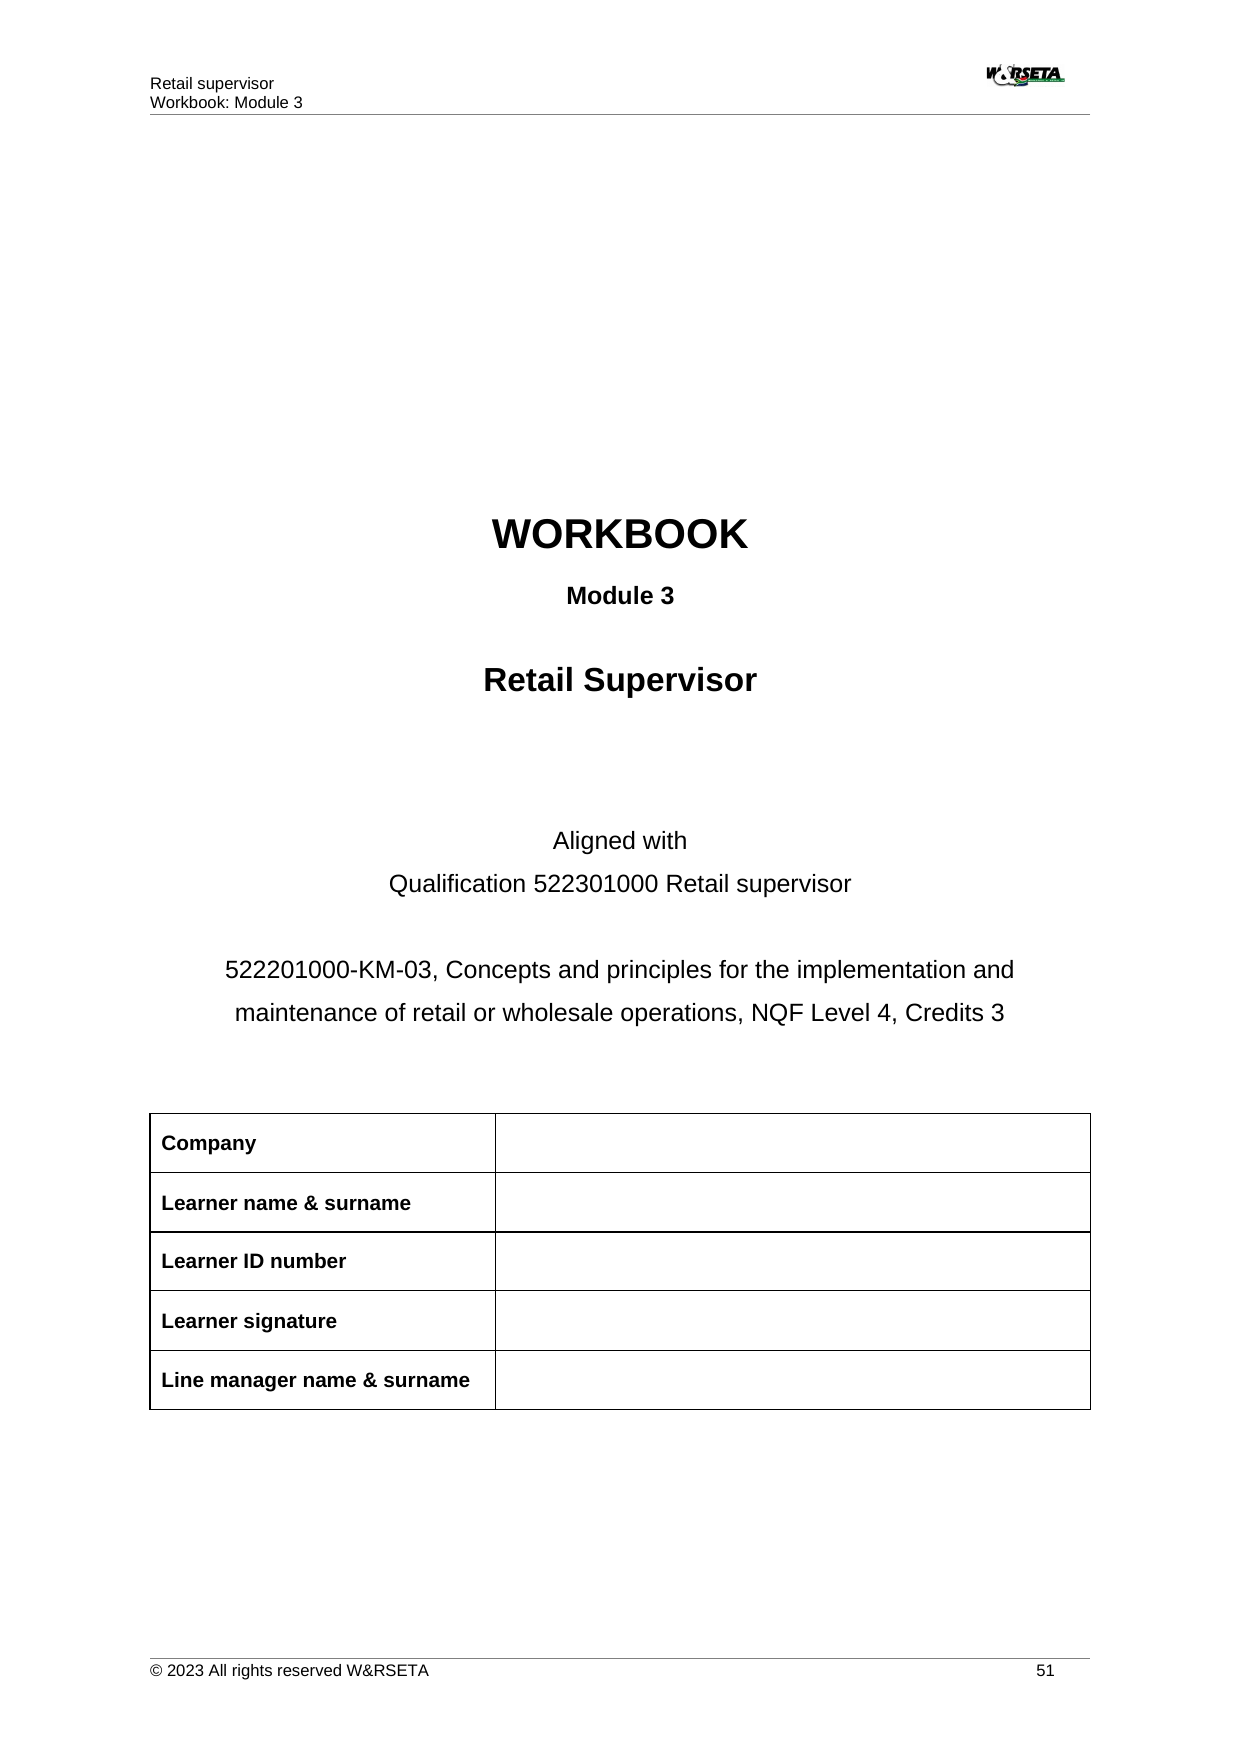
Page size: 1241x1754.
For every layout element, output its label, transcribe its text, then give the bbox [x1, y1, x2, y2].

table_cell Learner signature [151, 1291, 495, 1349]
text Qualification 522301000 Retail supervisor [150, 869, 1090, 898]
table_cell [496, 1351, 1090, 1408]
table_cell [496, 1233, 1090, 1290]
table_cell [496, 1173, 1090, 1231]
text WORKBOOK [150, 509, 1090, 557]
table_header Company [151, 1114, 495, 1172]
text Aligned with [150, 826, 1090, 854]
text 522201000-KM-03, Concepts and principles for the implementation and maintenance of retail or wholesale operations, NQF Level 4, Credits 3 [150, 955, 1090, 1027]
table_header [496, 1114, 1090, 1172]
text Module 3 [150, 581, 1090, 610]
text Retail Supervisor [150, 660, 1090, 699]
table_cell [496, 1291, 1090, 1349]
table_cell Line manager name & surname [151, 1351, 495, 1408]
table_cell Learner name & surname [151, 1173, 495, 1231]
picture [986, 64, 1065, 87]
table_cell Learner ID number [151, 1233, 495, 1290]
